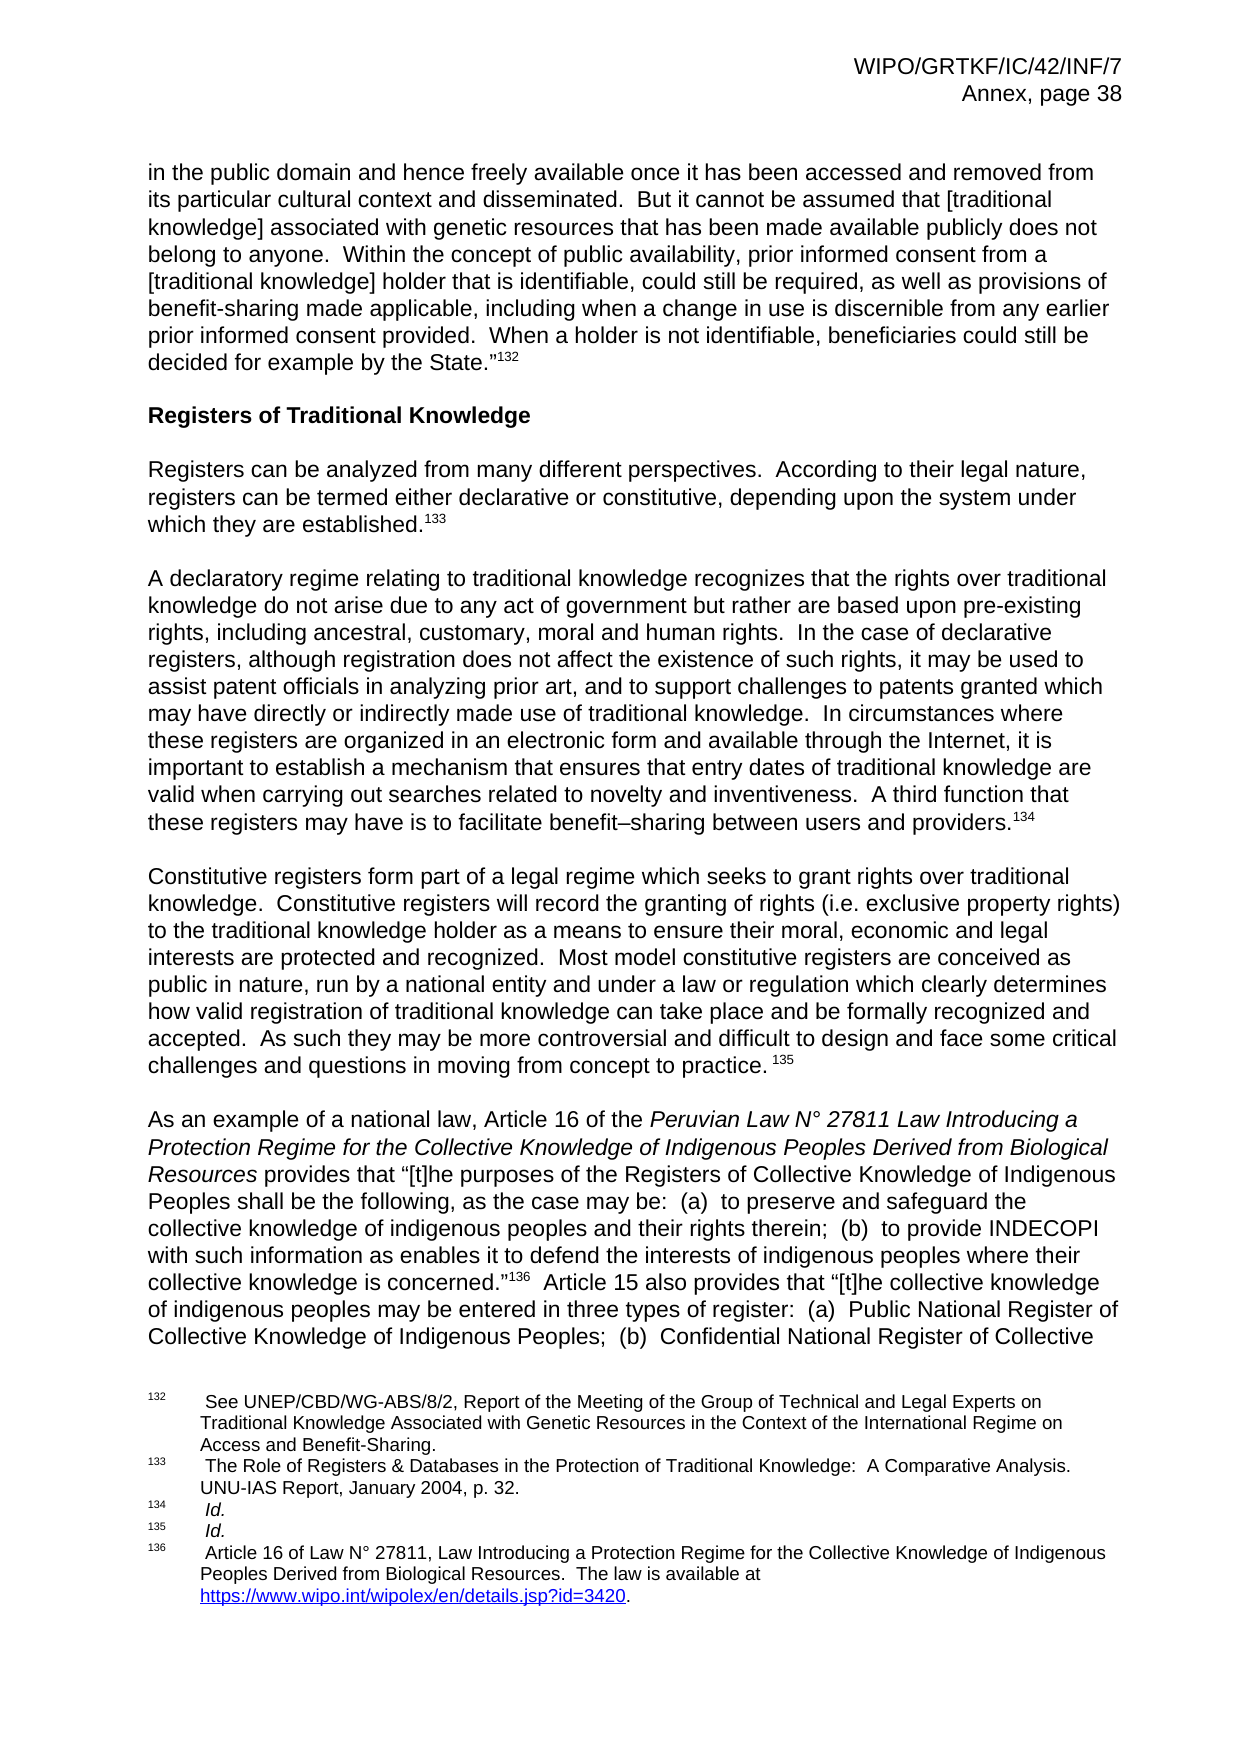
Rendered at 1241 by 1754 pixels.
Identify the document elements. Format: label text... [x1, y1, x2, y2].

text A declaratory regime relating to traditional knowledge recognizes that the rights over traditional knowledge do not arise due to any act of government but rather are based upon pre-existing rights, including ancestral, customary, moral and human rights. In the case of declarative registers, although registration does not affect the existence of such rights, it may be used to assist patent officials in analyzing prior art, and to support challenges to patents granted which may have directly or indirectly made use of traditional knowledge. In circumstances where these registers are organized in an electronic form and available through the Internet, it is important to establish a mechanism that ensures that entry dates of traditional knowledge are valid when carrying out searches related to novelty and inventiveness. A third function that these registers may have is to facilitate benefit–sharing between users and providers. [148, 564, 1122, 835]
text Constitutive registers form part of a legal regime which seeks to grant rights over traditional knowledge. Constitutive registers will record the granting of rights (i.e. exclusive property rights) to the traditional knowledge holder as a means to ensure their moral, economic and legal interests are protected and recognized. Most model constitutive registers are conceived as public in nature, run by a national entity and under a law or regulation which clearly determines how valid registration of traditional knowledge can take place and be formally recognized and accepted. As such they may be more controversial and difficult to design and face some critical challenges and questions in moving from concept to practice. [148, 862, 1122, 1079]
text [148, 1106, 1122, 1349]
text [148, 158, 1122, 375]
text Registers can be analyzed from many different perspectives. According to their legal nature, registers can be termed either declarative or constitutive, depending upon the system under which they are established. [148, 456, 1122, 537]
subtitle Registers of Traditional Knowledge [148, 402, 1122, 429]
